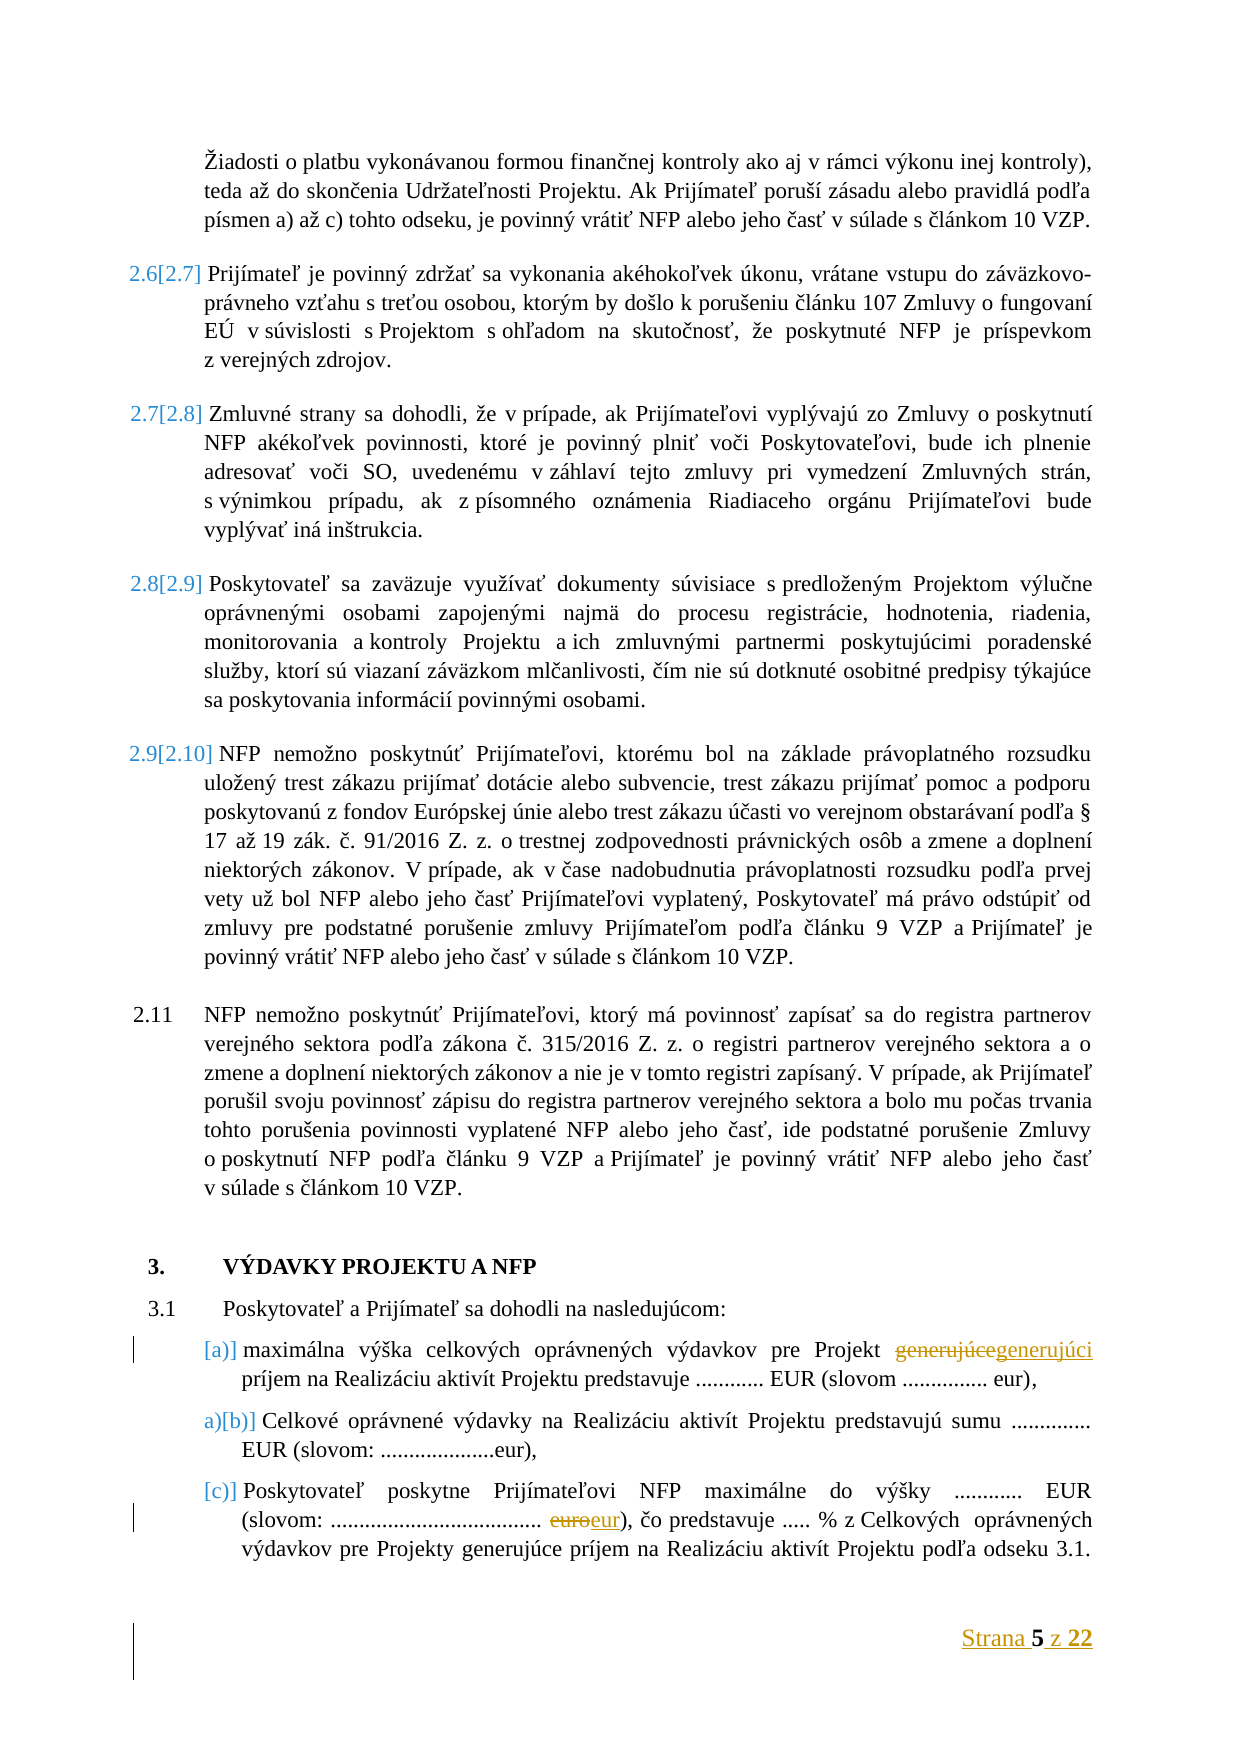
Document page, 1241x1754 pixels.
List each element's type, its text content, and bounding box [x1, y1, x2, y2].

text VÝDAVKY PROJEKTU A NFP [148, 1253, 1092, 1280]
list maximálna výška celkových oprávnených výdavkov pre Projekt príjem na Realizáciu aktivít Projektu predstavuje ............ EUR (slovom ............... eur), [204, 1336, 1092, 1392]
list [204, 148, 1092, 232]
list Celkové oprávnené výdavky na Realizáciu aktivít Projektu predstavujú sumu .............. EUR (slovom: ....................eur), [204, 1407, 1092, 1462]
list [204, 1477, 1092, 1561]
text Poskytovateľ sa zaväzuje využívať dokumenty súvisiace s predloženým Projektom výlučne oprávnenými osobami zapojenými najmä do procesu registrácie, hodnotenia, riadenia, monitorovania a kontroly Projektu a ich zmluvnými partnermi poskytujúcimi poradenské služby, ktorí sú viazaní záväzkom mlčanlivosti, čím nie sú dotknuté osobitné predpisy týkajúce sa poskytovania informácií povinnými osobami. [130, 570, 1092, 712]
text Poskytovateľ a Prijímateľ sa dohodli na nasledujúcom: [148, 1295, 1092, 1321]
text Prijímateľ je povinný zdržať sa vykonania akéhokoľvek úkonu, vrátane vstupu do záväzkovo-právneho vzťahu s treťou osobou, ktorým by došlo k porušeniu článku 107 Zmluvy o fungovaní EÚ v súvislosti s Projektom s ohľadom na skutočnosť, že poskytnuté NFP je príspevkom z verejných zdrojov. [129, 259, 1092, 373]
text Zmluvné strany sa dohodli, že v prípade, ak Prijímateľovi vyplývajú zo Zmluvy o poskytnutí NFP akékoľvek povinnosti, ktoré je povinný plniť voči Poskytovateľovi, bude ich plnenie adresovať voči SO, uvedenému v záhlaví tejto zmluvy pri vymedzení Zmluvných strán, s výnimkou prípadu, ak z písomného oznámenia Riadiaceho orgánu Prijímateľovi bude vyplývať iná inštrukcia. [130, 400, 1092, 543]
text 2.11 NFP nemožno poskytnúť Prijímateľovi, ktorý má povinnosť zapísať sa do registra partnerov verejného sektora podľa zákona č. 315/2016 Z. z. o registri partnerov verejného sektora a o zmene a doplnení niektorých zákonov a nie je v tomto registri zapísaný. V prípade, ak Prijímateľ porušil svoju povinnosť zápisu do registra partnerov verejného sektora a bolo mu počas trvania tohto porušenia povinnosti vyplatené NFP alebo jeho časť, ide podstatné porušenie Zmluvy o poskytnutí NFP podľa článku 9 VZP a Prijímateľ je povinný vrátiť NFP alebo jeho časť v súlade s článkom 10 VZP. [133, 1001, 1092, 1201]
text NFP nemožno poskytnúť Prijímateľovi, ktorému bol na základe právoplatného rozsudku uložený trest zákazu prijímať dotácie alebo subvencie, trest zákazu prijímať pomoc a podporu poskytovanú z fondov Európskej únie alebo trest zákazu účasti vo verejnom obstarávaní podľa § 17 až 19 zák. č. 91/2016 Z. z. o trestnej zodpovednosti právnických osôb a zmene a doplnení niektorých zákonov. V prípade, ak v čase nadobudnutia právoplatnosti rozsudku podľa prvej vety už bol NFP alebo jeho časť Prijímateľovi vyplatený, Poskytovateľ má právo odstúpiť od zmluvy pre podstatné porušenie zmluvy Prijímateľom podľa článku 9 VZP a Prijímateľ je povinný vrátiť NFP alebo jeho časť v súlade s článkom 10 VZP. [129, 740, 1092, 969]
